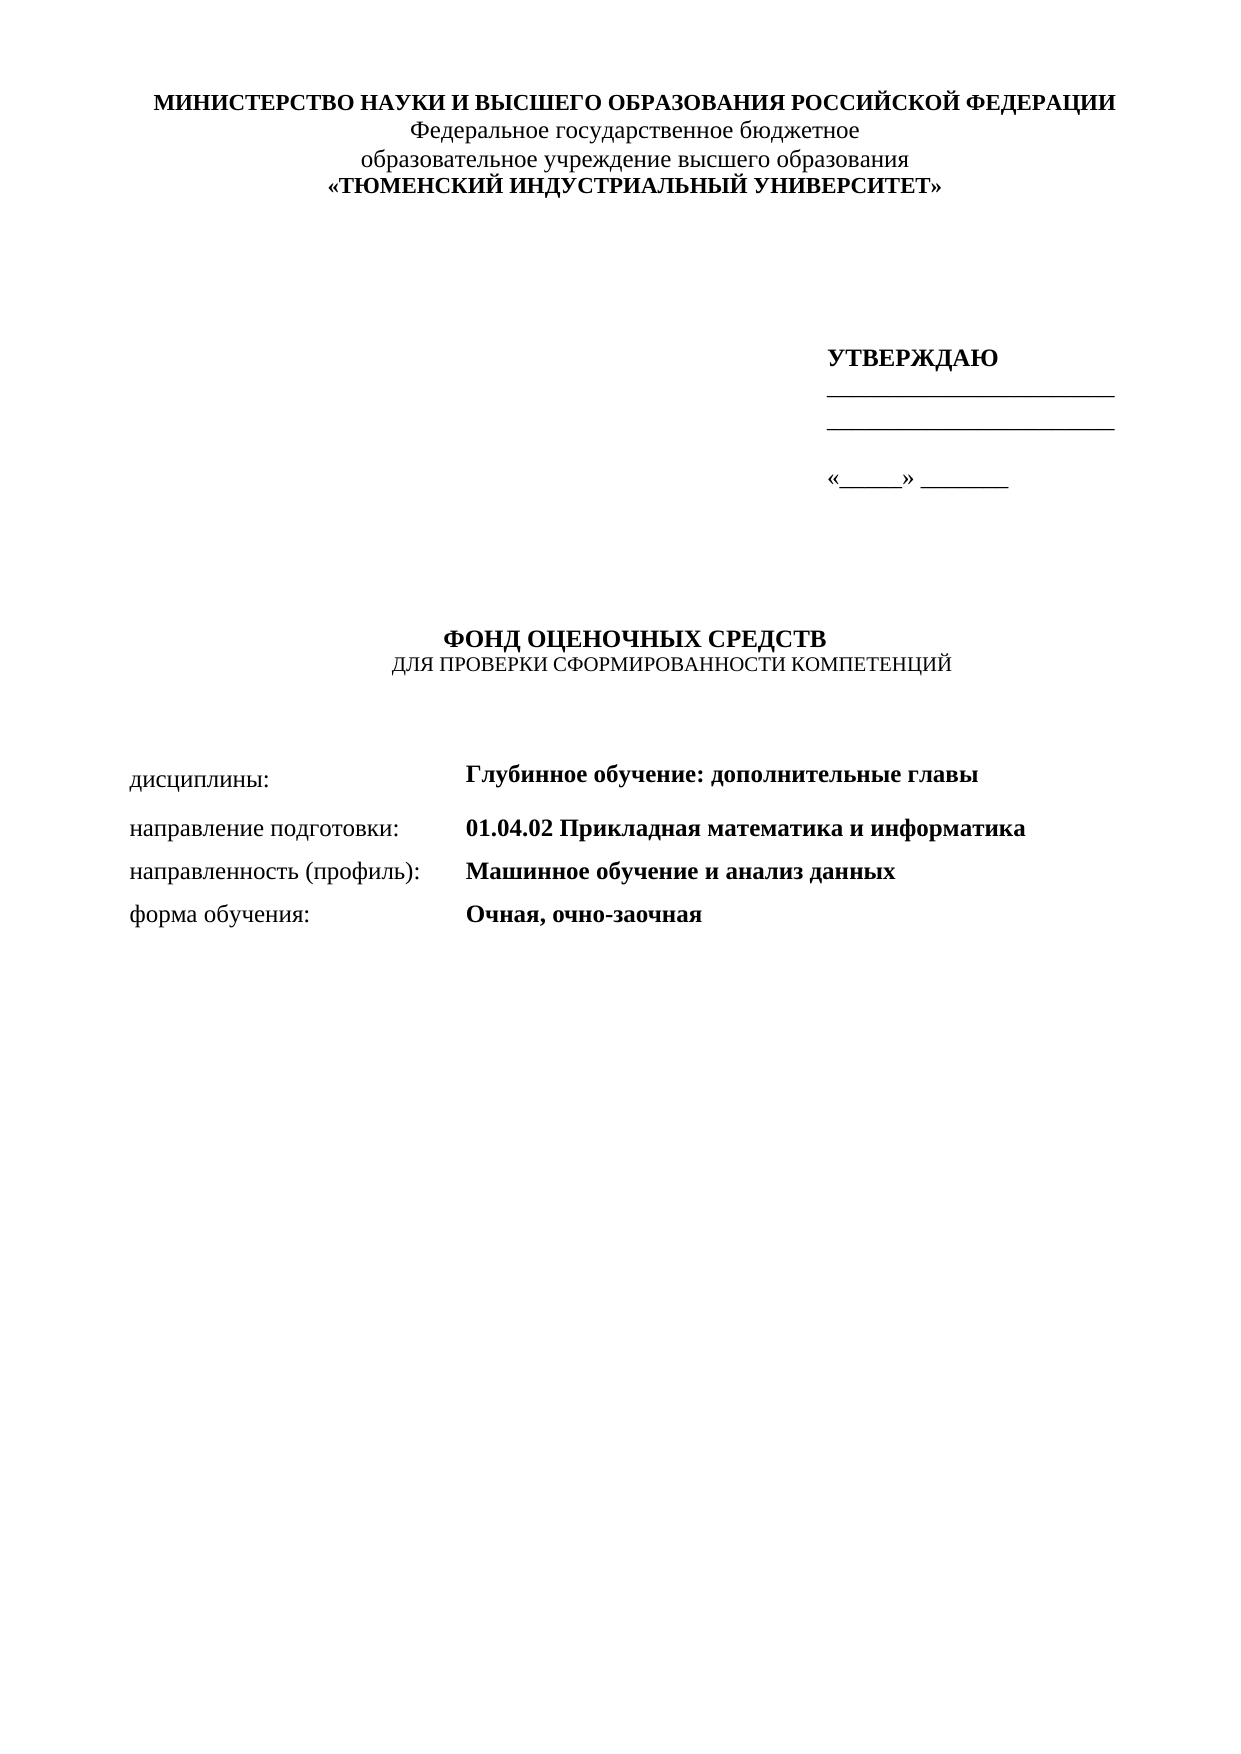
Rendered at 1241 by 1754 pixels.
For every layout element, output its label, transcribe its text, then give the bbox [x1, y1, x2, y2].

text «ТЮМЕНСКИЙ ИНДУСТРИАЛЬНЫЙ университет» [118, 172, 1152, 199]
text _______________________ [827, 371, 1152, 400]
table_cell направленность (профиль): [118, 856, 454, 899]
table_cell 01.04.02 Прикладная математика и информатика [454, 813, 1192, 856]
table_header дисциплины: [118, 759, 454, 813]
text «_____» _______ [827, 462, 1152, 491]
table_cell направление подготовки: [118, 813, 454, 856]
text МИНИСТЕРСТВО НАУКИ И ВЫСШЕГО ОБРАЗОВАНИЯ Российской Федерации [118, 89, 1152, 115]
table_cell Машинное обучение и анализ данных [454, 856, 1192, 899]
text образовательное учреждение высшего образования [118, 144, 1152, 172]
table_cell форма обучения: [118, 899, 454, 942]
table_header Глубинное обучение: дополнительные главы [454, 759, 1192, 813]
text ФОНД ОЦЕНОЧНЫХ СРЕДСТВ [118, 624, 1152, 652]
text Утверждаю [827, 343, 1152, 371]
text _______________________ [827, 404, 1152, 433]
text Федеральное государственное бюджетное [118, 115, 1152, 144]
table_cell Очная, очно-заочная [454, 899, 1192, 942]
text ДЛЯ ПРОВЕРКИ СФОРМИРОВАННОСТИ КОМПЕТЕНЦИЙ [118, 652, 1152, 676]
